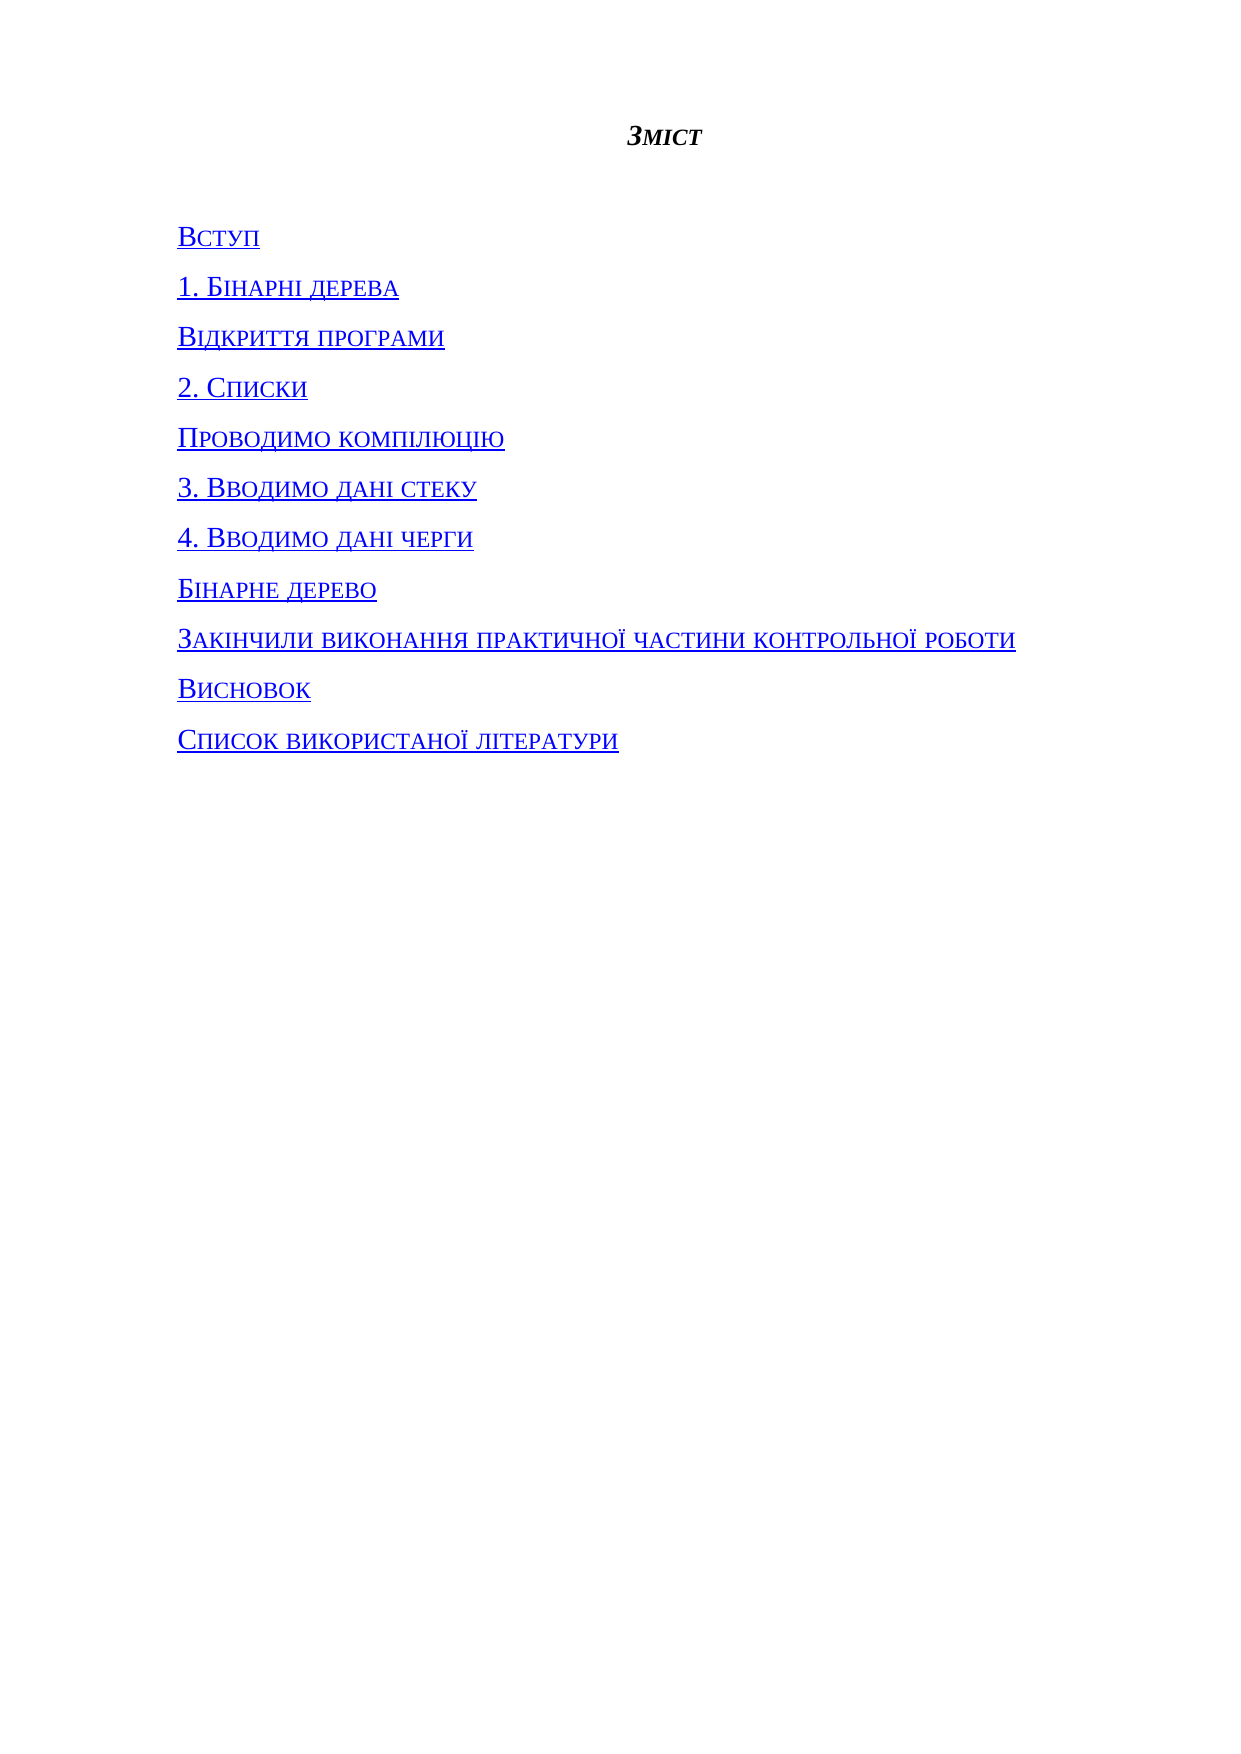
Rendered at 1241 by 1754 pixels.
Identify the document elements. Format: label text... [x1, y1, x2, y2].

text Список використаної літератури [177, 722, 1152, 755]
text 4. Вводимо дані черги [177, 521, 1152, 554]
text Висновок [177, 672, 1152, 705]
text Зміст [177, 118, 1152, 152]
text Відкриття програми [177, 319, 1152, 353]
text Бінарне дерево [177, 571, 1152, 604]
text Вступ [177, 219, 1152, 252]
text 2. Списки [177, 370, 1152, 403]
text Закінчили виконання практичної частини контрольної роботи [177, 621, 1152, 655]
text Проводимо компілюцію [177, 420, 1152, 453]
text 1. Бінарні дерева [177, 269, 1152, 303]
text 3. Вводимо дані стеку [177, 470, 1152, 504]
